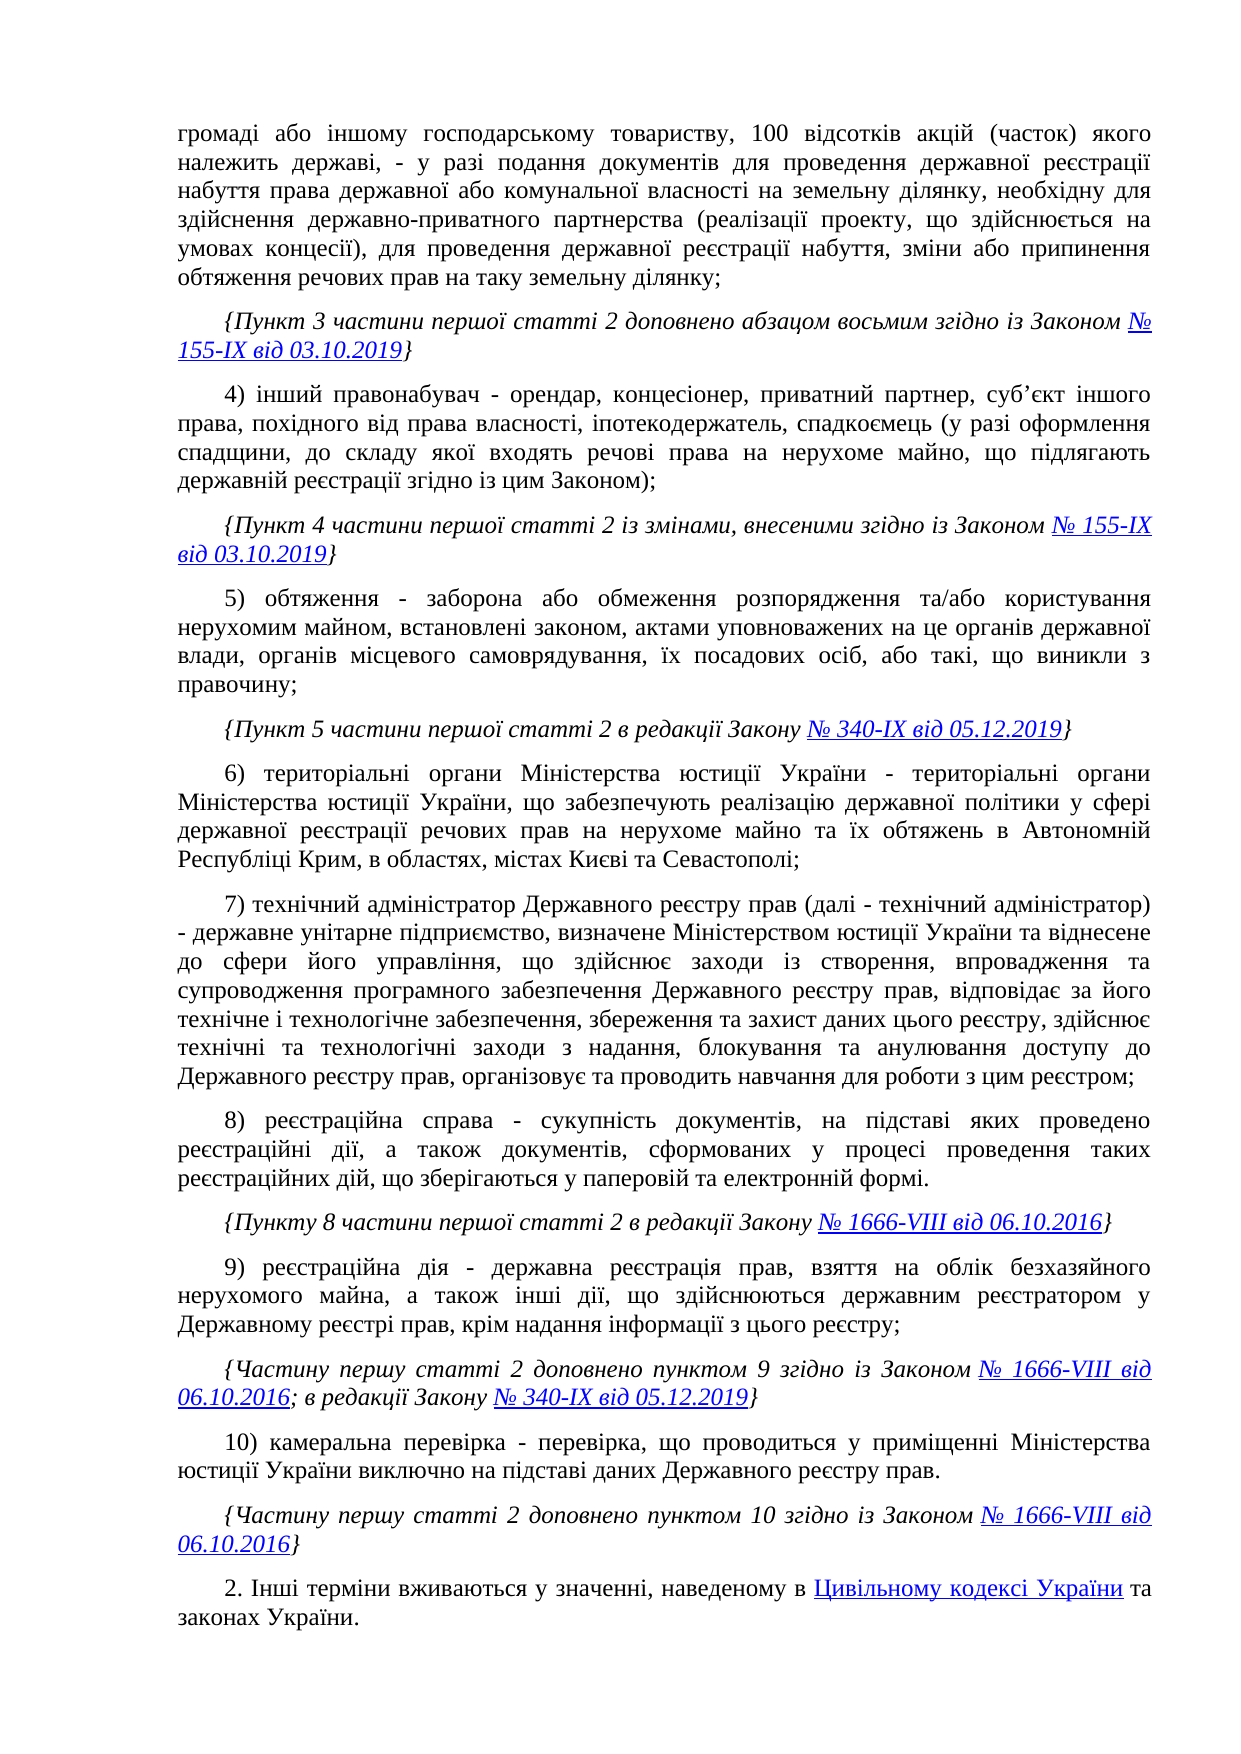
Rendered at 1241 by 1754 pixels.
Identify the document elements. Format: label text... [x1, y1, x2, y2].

text 2. Інші терміни вживаються у значенні, наведеному в Цивільному кодексі України та законах України. [177, 1573, 1152, 1631]
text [177, 118, 1152, 291]
text 9) реєстраційна дія - державна реєстрація прав, взяття на облік безхазяйного нерухомого майна, а також інші дії, що здійснюються державним реєстратором у Державному реєстрі прав, крім надання інформації з цього реєстру; [177, 1252, 1152, 1338]
text 4) інший правонабувач - орендар, концесіонер, приватний партнер, суб’єкт іншого права, похідного від права власності, іпотекодержатель, спадкоємець (у разі оформлення спадщини, до складу якої входять речові права на нерухоме майно, що підлягають державній реєстрації згідно із цим Законом); [177, 379, 1152, 494]
text 8) реєстраційна справа - сукупність документів, на підставі яких проведено реєстраційні дії, а також документів, сформованих у процесі проведення таких реєстраційних дій, що зберігаються у паперовій та електронній формі. [177, 1106, 1152, 1192]
text 10) камеральна перевірка - перевірка, що проводиться у приміщенні Міністерства юстиції України виключно на підставі даних Державного реєстру прав. [177, 1427, 1152, 1484]
text 5) обтяження - заборона або обмеження розпорядження та/або користування нерухомим майном, встановлені законом, актами уповноважених на це органів державної влади, органів місцевого самоврядування, їх посадових осіб, або такі, що виникли з правочину; [177, 583, 1152, 698]
text {Пункт 4 частини першої статті 2 із змінами, внесеними згідно із Законом № 155-IX від 03.10.2019} [177, 510, 1152, 567]
text {Пункту 8 частини першої статті 2 в редакції Закону № 1666-VIII від 06.10.2016} [177, 1207, 1152, 1236]
text 7) технічний адміністратор Державного реєстру прав (далі - технічний адміністратор) - державне унітарне підприємство, визначене Міністерством юстиції України та віднесене до сфери його управління, що здійснює заходи із створення, впровадження та супроводження програмного забезпечення Державного реєстру прав, відповідає за його технічне і технологічне забезпечення, збереження та захист даних цього реєстру, здійснює технічні та технологічні заходи з надання, блокування та анулювання доступу до Державного реєстру прав, організовує та проводить навчання для роботи з цим реєстром; [177, 889, 1152, 1090]
text {Пункт 5 частини першої статті 2 в редакції Закону № 340-IX від 05.12.2019} [177, 714, 1152, 742]
text {Пункт 3 частини першої статті 2 доповнено абзацом восьмим згідно із Законом № 155-IX від 03.10.2019} [177, 306, 1152, 364]
text 6) територіальні органи Міністерства юстиції України - територіальні органи Міністерства юстиції України, що забезпечують реалізацію державної політики у сфері державної реєстрації речових прав на нерухоме майно та їх обтяжень в Автономній Республіці Крим, в областях, містах Києві та Севастополі; [177, 758, 1152, 873]
text {Частину першу статті 2 доповнено пунктом 10 згідно із Законом № 1666-VIII від 06.10.2016} [177, 1500, 1152, 1557]
text {Частину першу статті 2 доповнено пунктом 9 згідно із Законом № 1666-VIII від 06.10.2016; в редакції Закону № 340-IX від 05.12.2019} [177, 1354, 1152, 1411]
